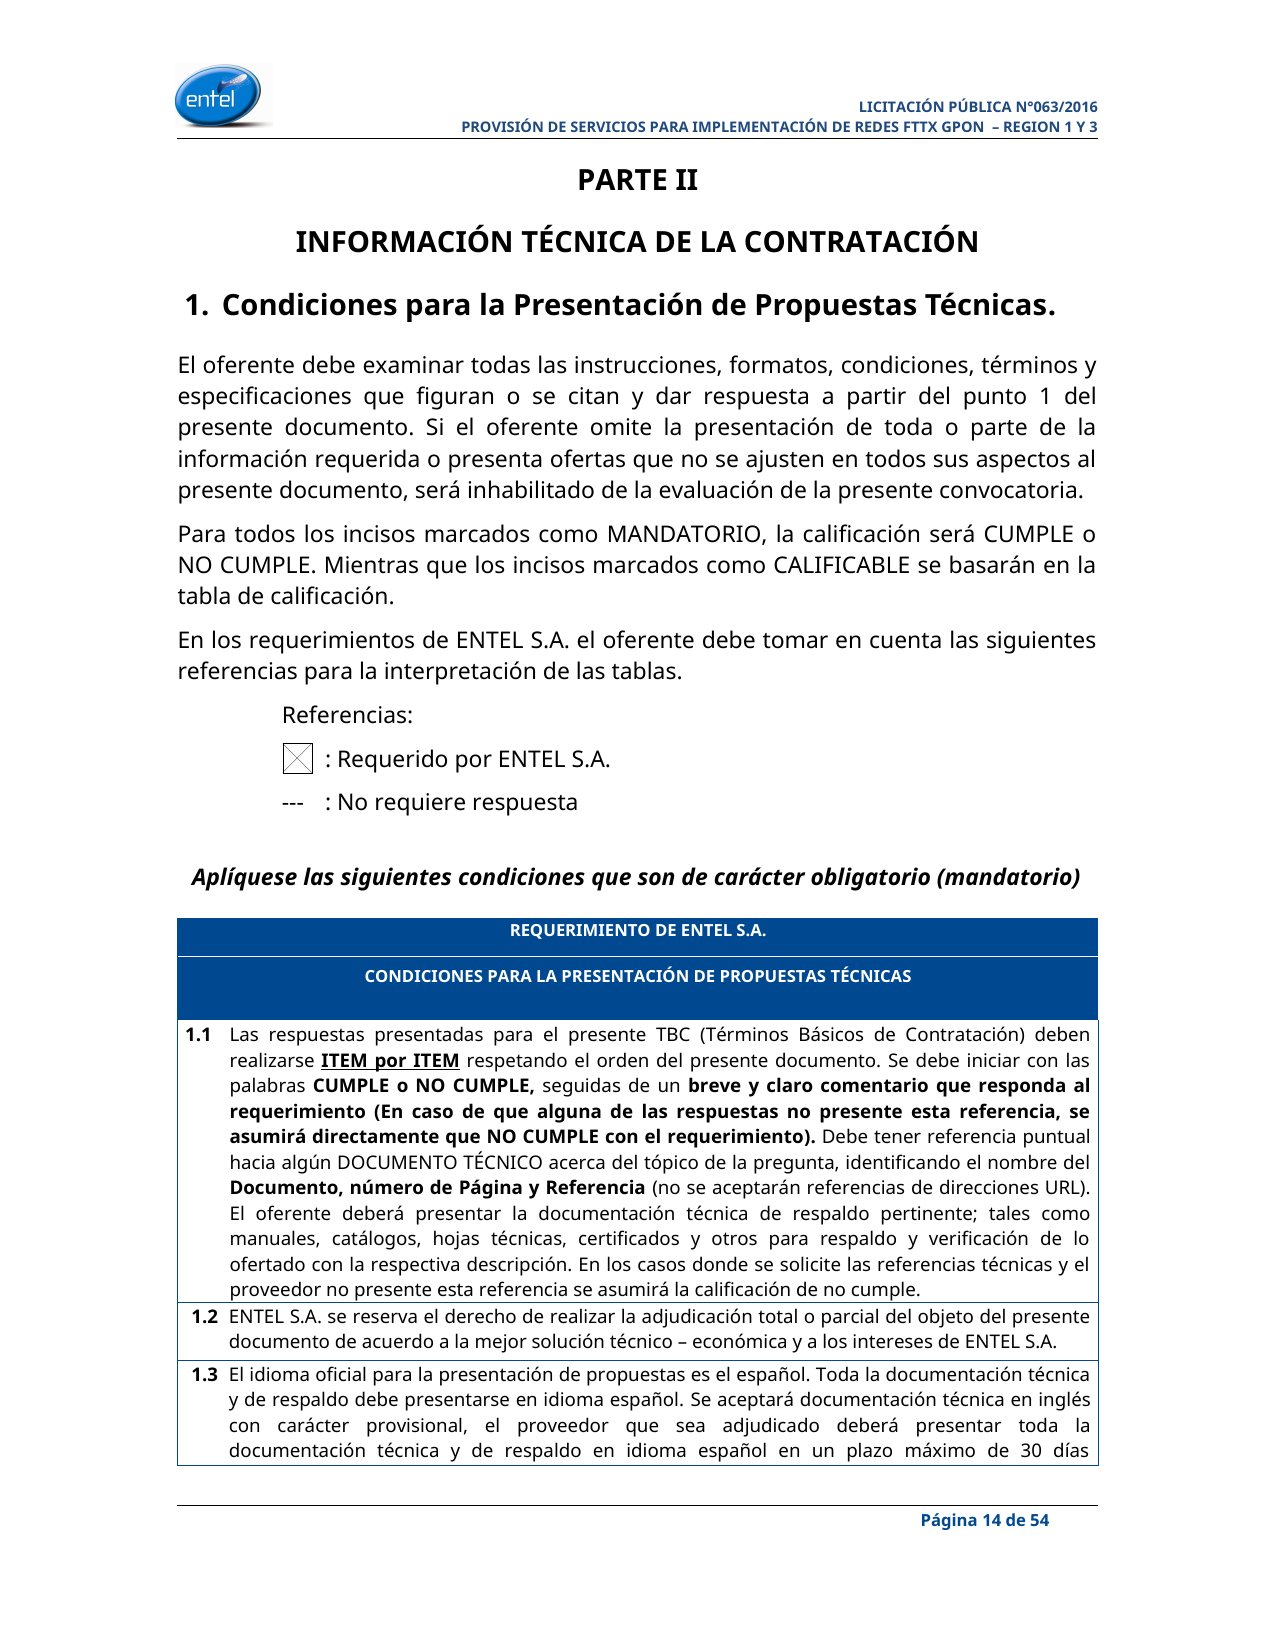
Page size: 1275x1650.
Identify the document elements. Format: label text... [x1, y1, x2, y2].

table_header REQUERIMIENTO DE ENTEL S.A. [178, 919, 1098, 956]
title Condiciones para la Presentación de Propuestas Técnicas. [184, 284, 1098, 324]
list El oferente debe examinar todas las instrucciones, formatos, condiciones, términos y especificaciones que figuran o se citan y dar respuesta a partir del punto 1 del presente documento. Si el oferente omite la presentación de toda o parte de la información requerida o presenta ofertas que no se ajusten en todos sus aspectos al presente documento, será inhabilitado de la evaluación de la presente convocatoria. [177, 349, 1098, 505]
picture [174, 63, 274, 128]
text Aplíquese las siguientes condiciones que son de carácter obligatorio (mandatorio) [177, 861, 1098, 892]
list En los requerimientos de ENTEL S.A. el oferente debe tomar en cuenta las siguientes referencias para la interpretación de las tablas. [177, 624, 1098, 686]
table_cell CONDICIONES PARA LA PRESENTACIÓN DE PROPUESTAS TÉCNICAS [178, 957, 1098, 1020]
text --- : No requiere respuesta [208, 786, 1098, 817]
text INFORMACIÓN TÉCNICA DE LA CONTRATACIÓN [177, 222, 1098, 261]
text Referencias: [208, 699, 1098, 730]
table_cell El idioma oficial para la presentación de propuestas es el español. Toda la documentación técnica y de respaldo debe presentarse en idioma español. Se aceptará documentación técnica en inglés con carácter provisional, el proveedor que sea adjudicado deberá presentar toda la documentación técnica y de respaldo en idioma español en un plazo máximo de 30 días calendario, a partir de la fecha de adjudicación [178, 1361, 1098, 1464]
list Para todos los incisos marcados como MANDATORIO, la calificación será CUMPLE o NO CUMPLE. Mientras que los incisos marcados como CALIFICABLE se basarán en la tabla de calificación. [177, 517, 1098, 611]
table_cell ENTEL S.A. se reserva el derecho de realizar la adjudicación total o parcial del objeto del presente documento de acuerdo a la mejor solución técnico – económica y a los intereses de ENTEL S.A. [178, 1303, 1098, 1360]
table_cell Las respuestas presentadas para el presente TBC (Términos Básicos de Contratación) deben realizarse ITEM por ITEM respetando el orden del presente documento. Se debe iniciar con las palabras CUMPLE o NO CUMPLE, seguidas de un breve y claro comentario que responda al requerimiento (En caso de que alguna de las respuestas no presente esta referencia, se asumirá directamente que NO CUMPLE con el requerimiento). Debe tener referencia puntual hacia algún DOCUMENTO TÉCNICO acerca del tópico de la pregunta, identificando el nombre del Documento, número de Página y Referencia (no se aceptarán referencias de direcciones URL). El oferente deberá presentar la documentación técnica de respaldo pertinente; tales como manuales, catálogos, hojas técnicas, certificados y otros para respaldo y verificación de lo ofertado con la respectiva descripción. En los casos donde se solicite las referencias técnicas y el proveedor no presente esta referencia se asumirá la calificación de no cumple. [178, 1021, 1098, 1302]
text : Requerido por ENTEL S.A. [208, 742, 1098, 774]
subtitle PARTE II [177, 159, 1098, 199]
